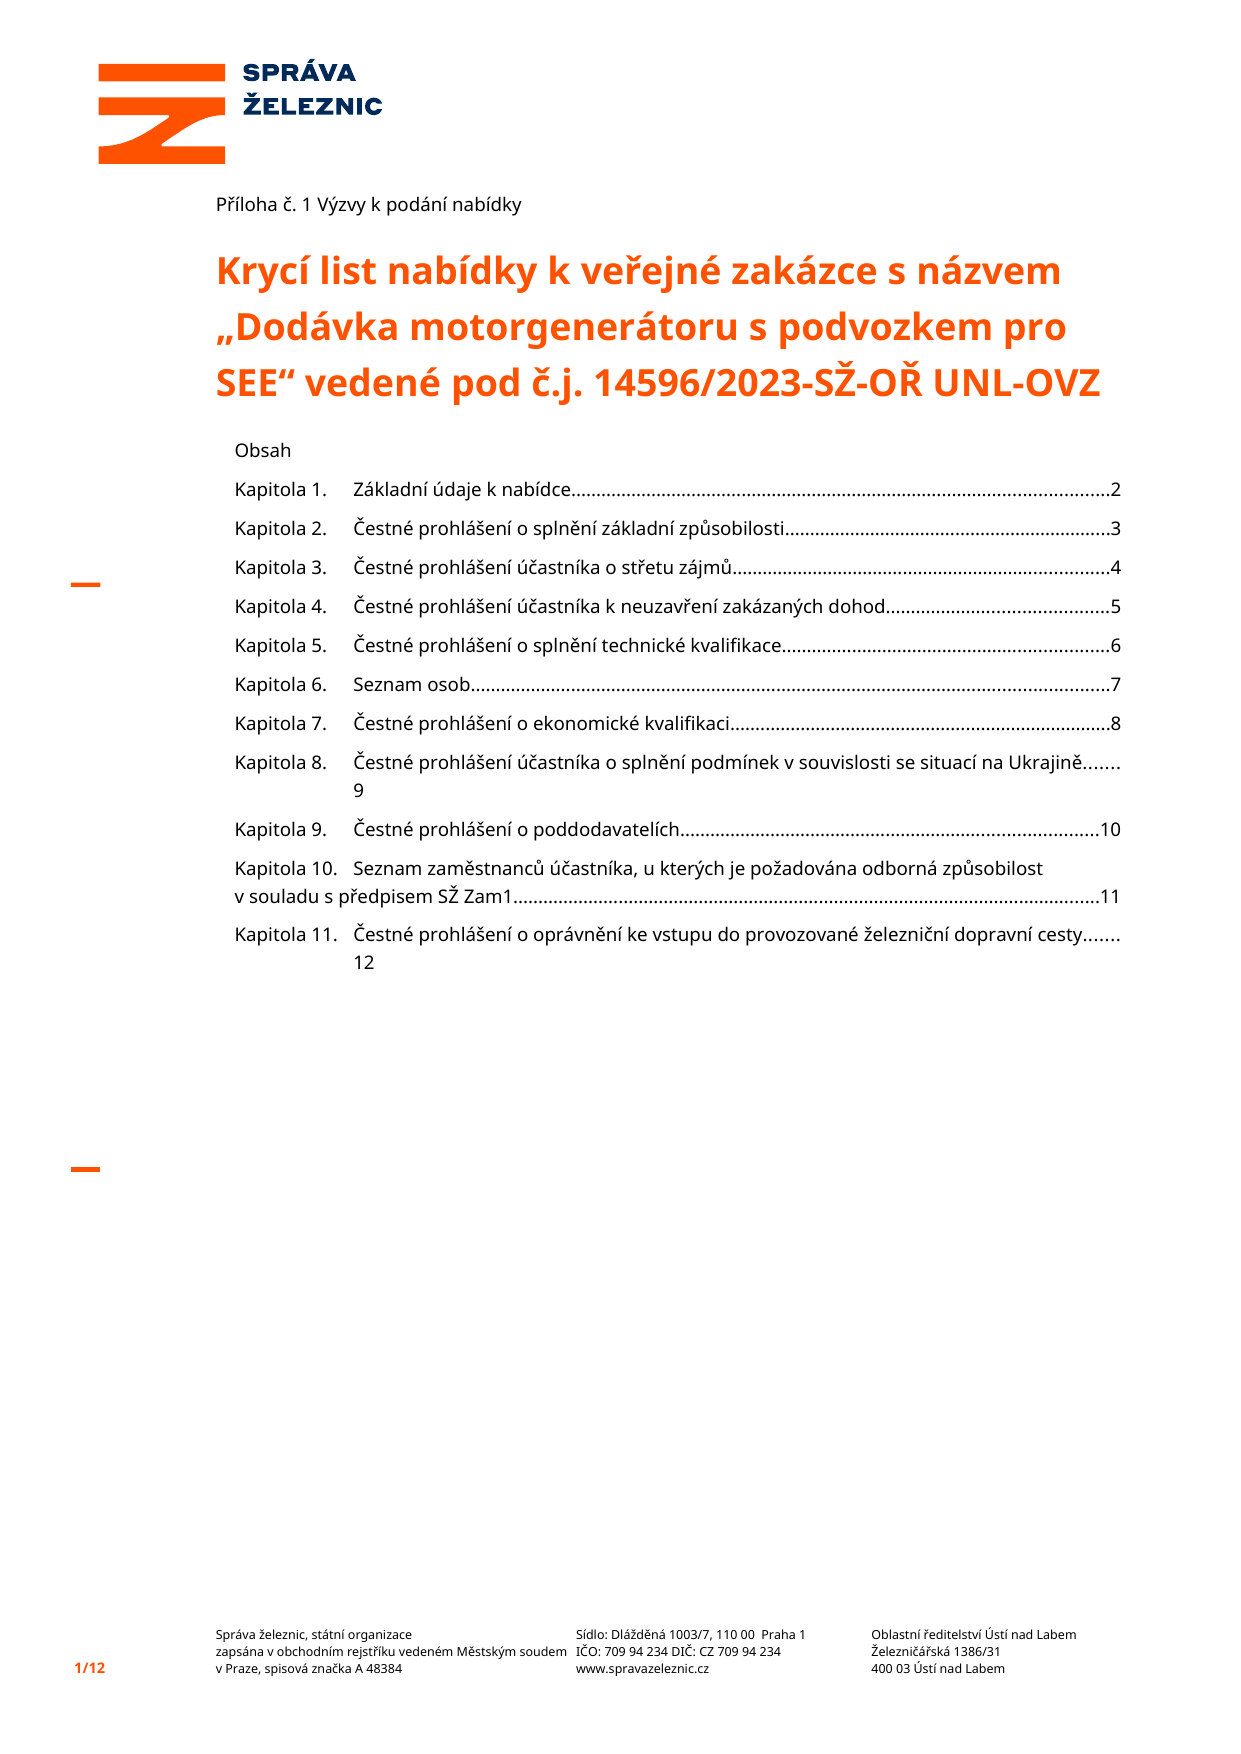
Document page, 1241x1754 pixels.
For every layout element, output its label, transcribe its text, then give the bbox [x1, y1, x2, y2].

text Příloha č. 1 Výzvy k podání nabídky [216, 191, 1122, 217]
text Krycí list nabídky k veřejné zakázce s názvem „Dodávka motorgenerátoru s podvozkem pro SEE“ vedené pod č.j. 14596/2023-SŽ-OŘ UNL-OVZ [216, 244, 1122, 408]
